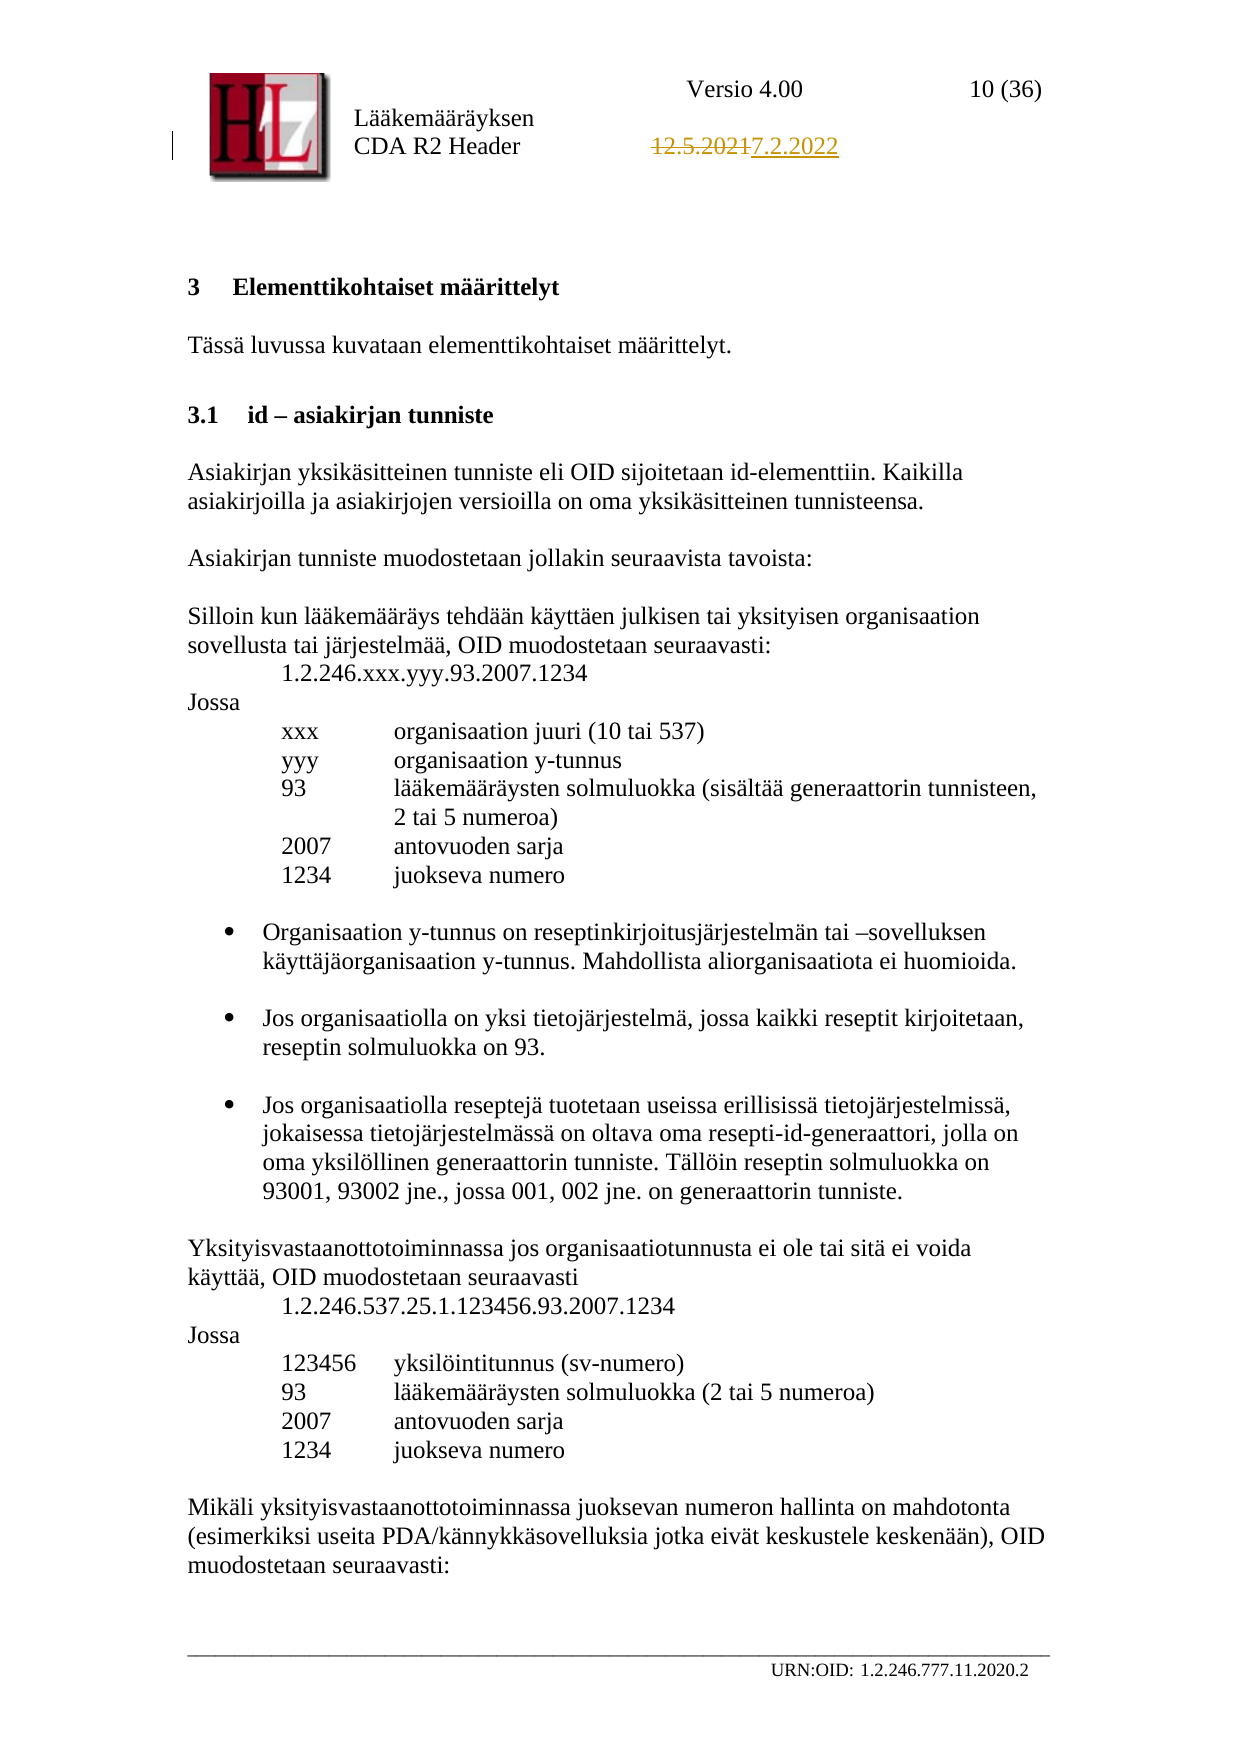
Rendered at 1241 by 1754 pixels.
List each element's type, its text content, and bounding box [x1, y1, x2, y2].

text 93 lääkemääräysten solmuluokka (2 tai 5 numeroa) [281, 1377, 1053, 1406]
text Jossa [187, 687, 1053, 716]
text 93 lääkemääräysten solmuluokka (sisältää generaattorin tunnisteen, 2 tai 5 numeroa) [281, 773, 1053, 831]
text 1234 juokseva numero [281, 1435, 1053, 1463]
text 123456 yksilöintitunnus (sv-numero) [281, 1348, 1053, 1377]
text Mikäli yksityisvastaanottotoiminnassa juoksevan numeron hallinta on mahdotonta (esimerkiksi useita PDA/kännykkäsovelluksia jotka eivät keskustele keskenään), OID muodostetaan seuraavasti: [187, 1492, 1053, 1578]
text Tässä luvussa kuvataan elementtikohtaiset määrittelyt. [187, 330, 1053, 358]
list Jos organisaatiolla on yksi tietojärjestelmä, jossa kaikki reseptit kirjoitetaan, reseptin solmuluokka on 93. [225, 1003, 1053, 1061]
text xxx organisaation juuri (10 tai 537) [281, 716, 1053, 745]
text 1234 juokseva numero [281, 860, 1053, 888]
text Asiakirjan tunniste muodostetaan jollakin seuraavista tavoista: [187, 543, 1053, 572]
text 1.2.246.xxx.yyy.93.2007.1234 [281, 658, 1053, 687]
list Jos organisaatiolla reseptejä tuotetaan useissa erillisissä tietojärjestelmissä, jokaisessa tietojärjestelmässä on oltava oma resepti-id-generaattori, jolla on oma yksilöllinen generaattorin tunniste. Tällöin reseptin solmuluokka on 93001, 93002 jne., jossa 001, 002 jne. on generaattorin tunniste. [225, 1090, 1053, 1205]
text Silloin kun lääkemääräys tehdään käyttäen julkisen tai yksityisen organisaation sovellusta tai järjestelmää, OID muodostetaan seuraavasti: [187, 601, 1053, 658]
text 2007 antovuoden sarja [281, 831, 1053, 860]
text 1.2.246.537.25.1.123456.93.2007.1234 [281, 1291, 1053, 1320]
text 2007 antovuoden sarja [281, 1406, 1053, 1435]
picture [209, 73, 332, 182]
text Jossa [187, 1320, 1053, 1348]
subtitle id – asiakirjan tunniste [187, 400, 1053, 428]
text yyy organisaation y-tunnus [281, 745, 1053, 773]
text Asiakirjan yksikäsitteinen tunniste eli OID sijoitetaan id-elementtiin. Kaikilla asiakirjoilla ja asiakirjojen versioilla on oma yksikäsitteinen tunnisteensa. [187, 457, 1053, 515]
subtitle Elementtikohtaiset määrittelyt [187, 272, 1053, 301]
list Organisaation y-tunnus on reseptinkirjoitusjärjestelmän tai –sovelluksen käyttäjäorganisaation y-tunnus. Mahdollista aliorganisaatiota ei huomioida. [225, 917, 1053, 975]
text Yksityisvastaanottotoiminnassa jos organisaatiotunnusta ei ole tai sitä ei voida käyttää, OID muodostetaan seuraavasti [187, 1233, 1053, 1291]
